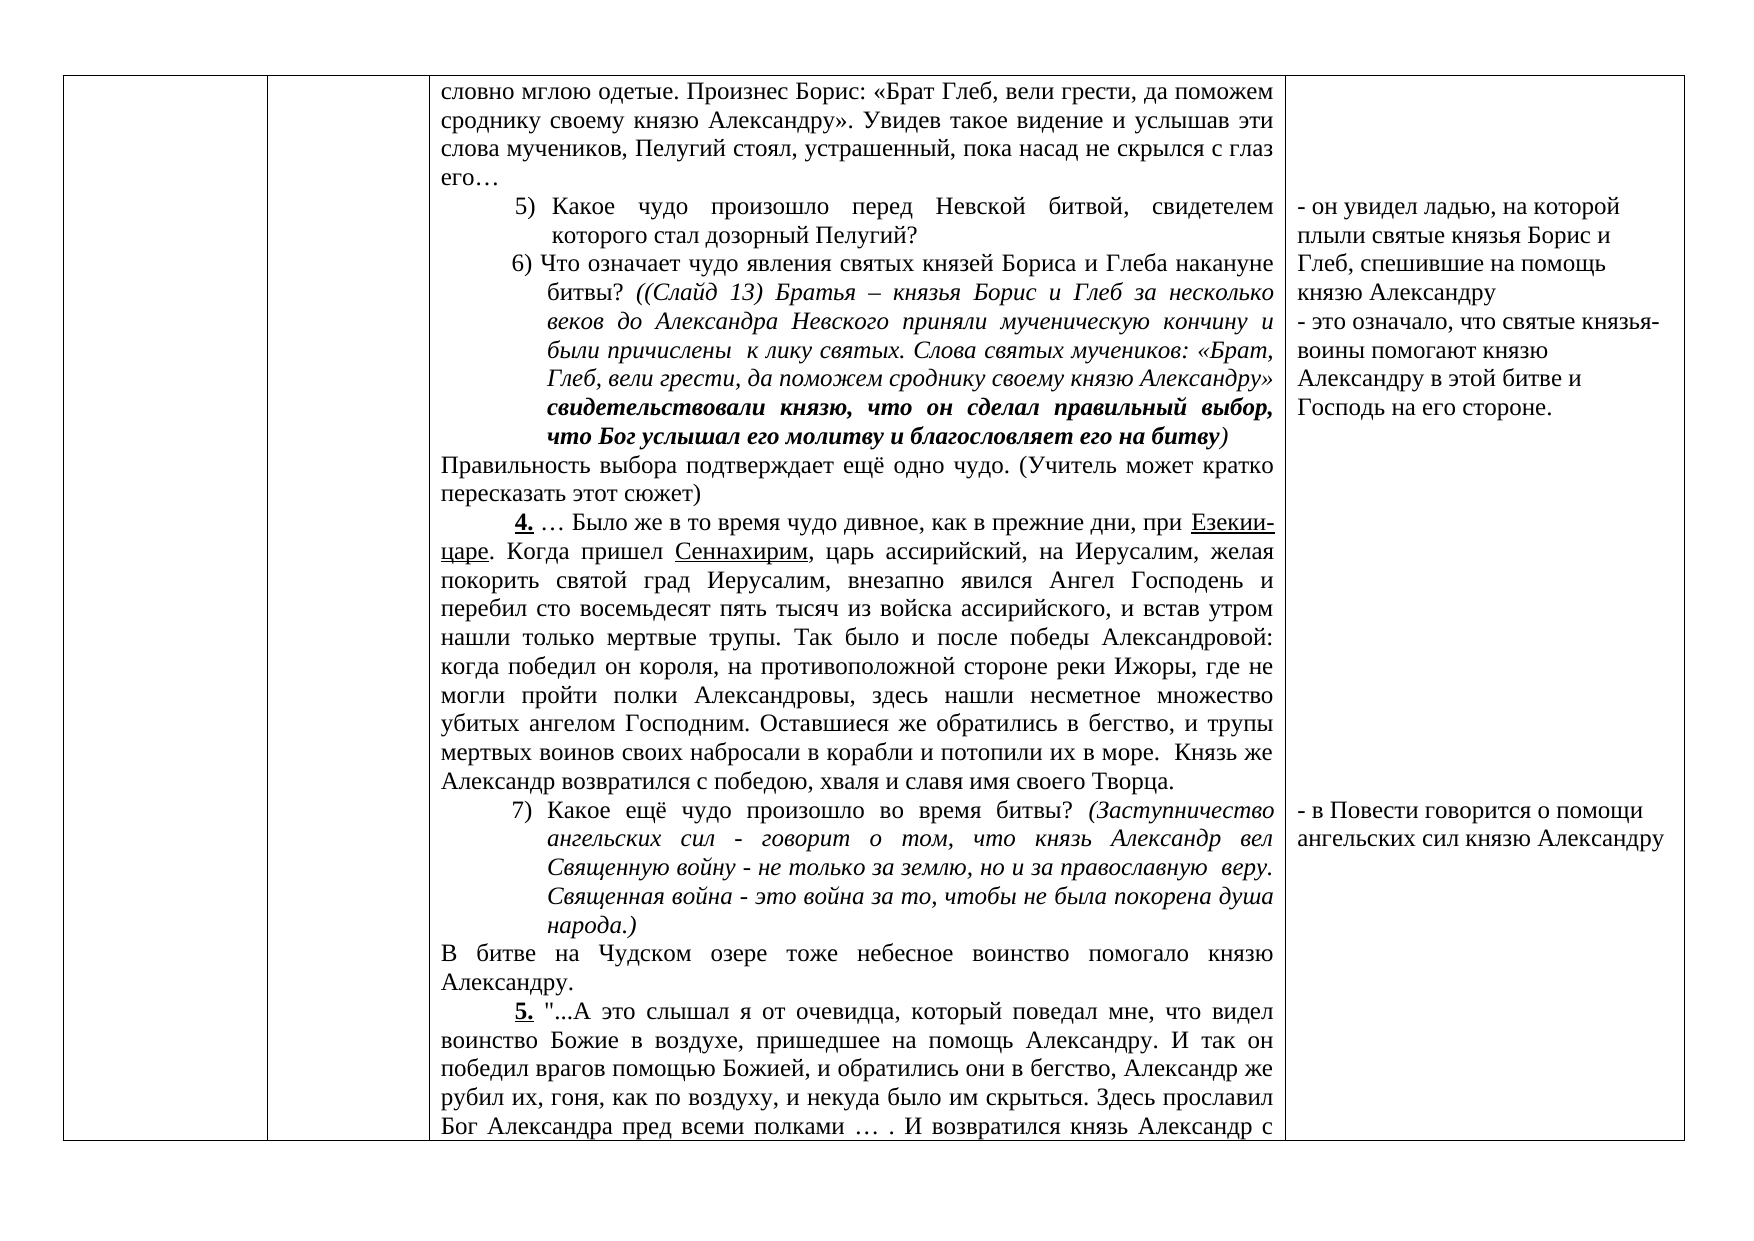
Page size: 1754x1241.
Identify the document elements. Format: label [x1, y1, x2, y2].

table_cell [64, 76, 267, 1140]
table_cell [1286, 76, 1684, 1140]
table_cell [430, 76, 1285, 1140]
table_cell [268, 76, 429, 1140]
